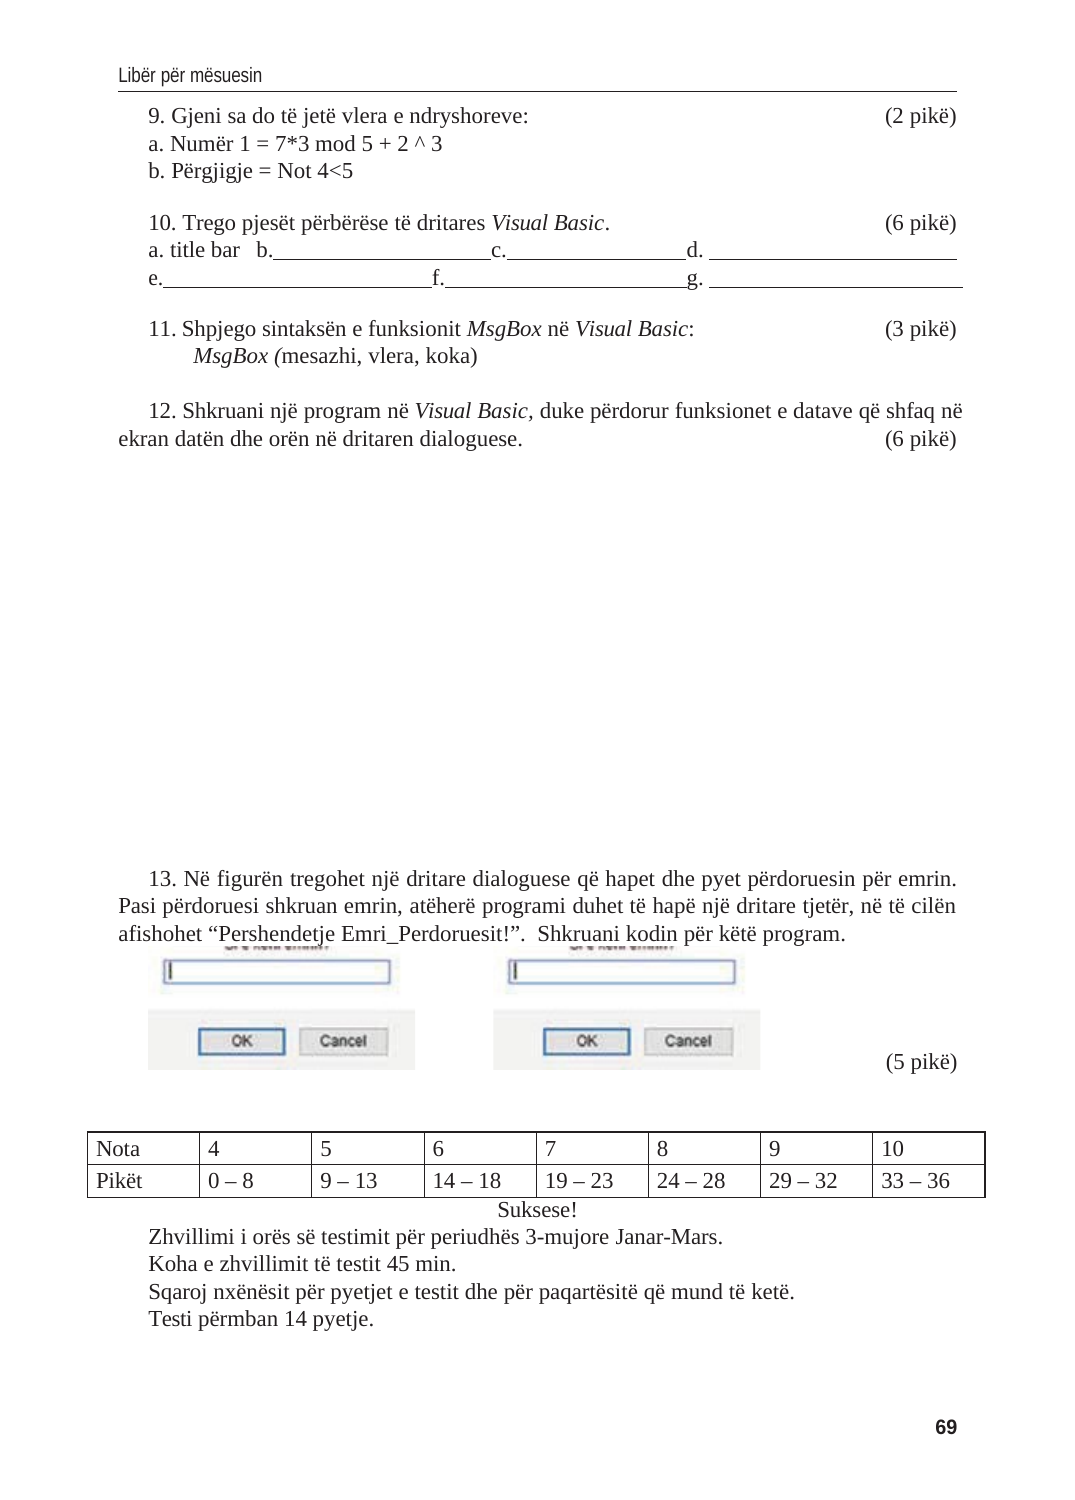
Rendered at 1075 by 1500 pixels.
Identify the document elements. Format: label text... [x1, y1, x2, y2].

list Shpjego sintaksën e funksionit MsgBox në Visual Basic: (3 pikë) [148, 315, 998, 341]
table_cell 29 – 32 [761, 1165, 872, 1197]
list Numër 1 = 7*3 mod 5 + 2 ^ 3 [148, 130, 998, 156]
table_cell 19 – 23 [537, 1165, 648, 1197]
table_header 10 [873, 1133, 984, 1164]
list Trego pjesët përbërëse të dritares Visual Basic. (6 pikë) [148, 209, 998, 235]
table_header 6 [425, 1133, 536, 1164]
table_header Nota [88, 1133, 199, 1164]
table_header 9 [761, 1133, 872, 1164]
text MsgBox (mesazhi, vlera, koka) [193, 342, 998, 369]
table_cell 24 – 28 [649, 1165, 760, 1197]
text a. title bar b. c. d. e. f. g. [148, 236, 957, 290]
text Sqaroj nxënësit për pyetjet e testit dhe për paqartësitë që mund të ketë. [148, 1278, 998, 1304]
text Testi përmban 14 pyetje. [148, 1305, 998, 1332]
list Përgjigje = Not 4<5 [148, 158, 998, 184]
text 13. Në figurën tregohet një dritare dialoguese që hapet dhe pyet përdoruesin për emrin. Pasi përdoruesi shkruan emrin, atëherë programi duhet të hapë një dritare tjetër, në të cilën afishohet “Pershendetje Emri_Perdoruesit!”. Shkruani kodin për këtë program. [118, 865, 957, 946]
table_header 5 [312, 1133, 424, 1164]
text Zhvillimi i orës së testimit për periudhës 3-mujore Janar-Mars. Koha e zhvillimit të testit 45 min. [148, 1223, 771, 1277]
picture [148, 946, 416, 1070]
table_cell 14 – 18 [425, 1165, 536, 1197]
table_header 8 [649, 1133, 760, 1164]
table_cell 33 – 36 [873, 1165, 984, 1197]
table_cell 0 – 8 [200, 1165, 311, 1197]
table_header 4 [200, 1133, 311, 1164]
table_cell Pikët [88, 1165, 199, 1197]
text 69 [77, 1415, 957, 1439]
list Shkruani një program në Visual Basic, duke përdorur funksionet e datave që shfaq në [148, 397, 998, 424]
table_cell 9 – 13 [312, 1165, 424, 1197]
table_header 7 [537, 1133, 648, 1164]
text Suksese! [77, 1198, 998, 1222]
list Gjeni sa do të jetë vlera e ndryshoreve: (2 pikë) [148, 103, 998, 129]
text ekran datën dhe orën në dritaren dialoguese. (6 pikë) [118, 425, 998, 451]
picture [493, 946, 761, 1070]
